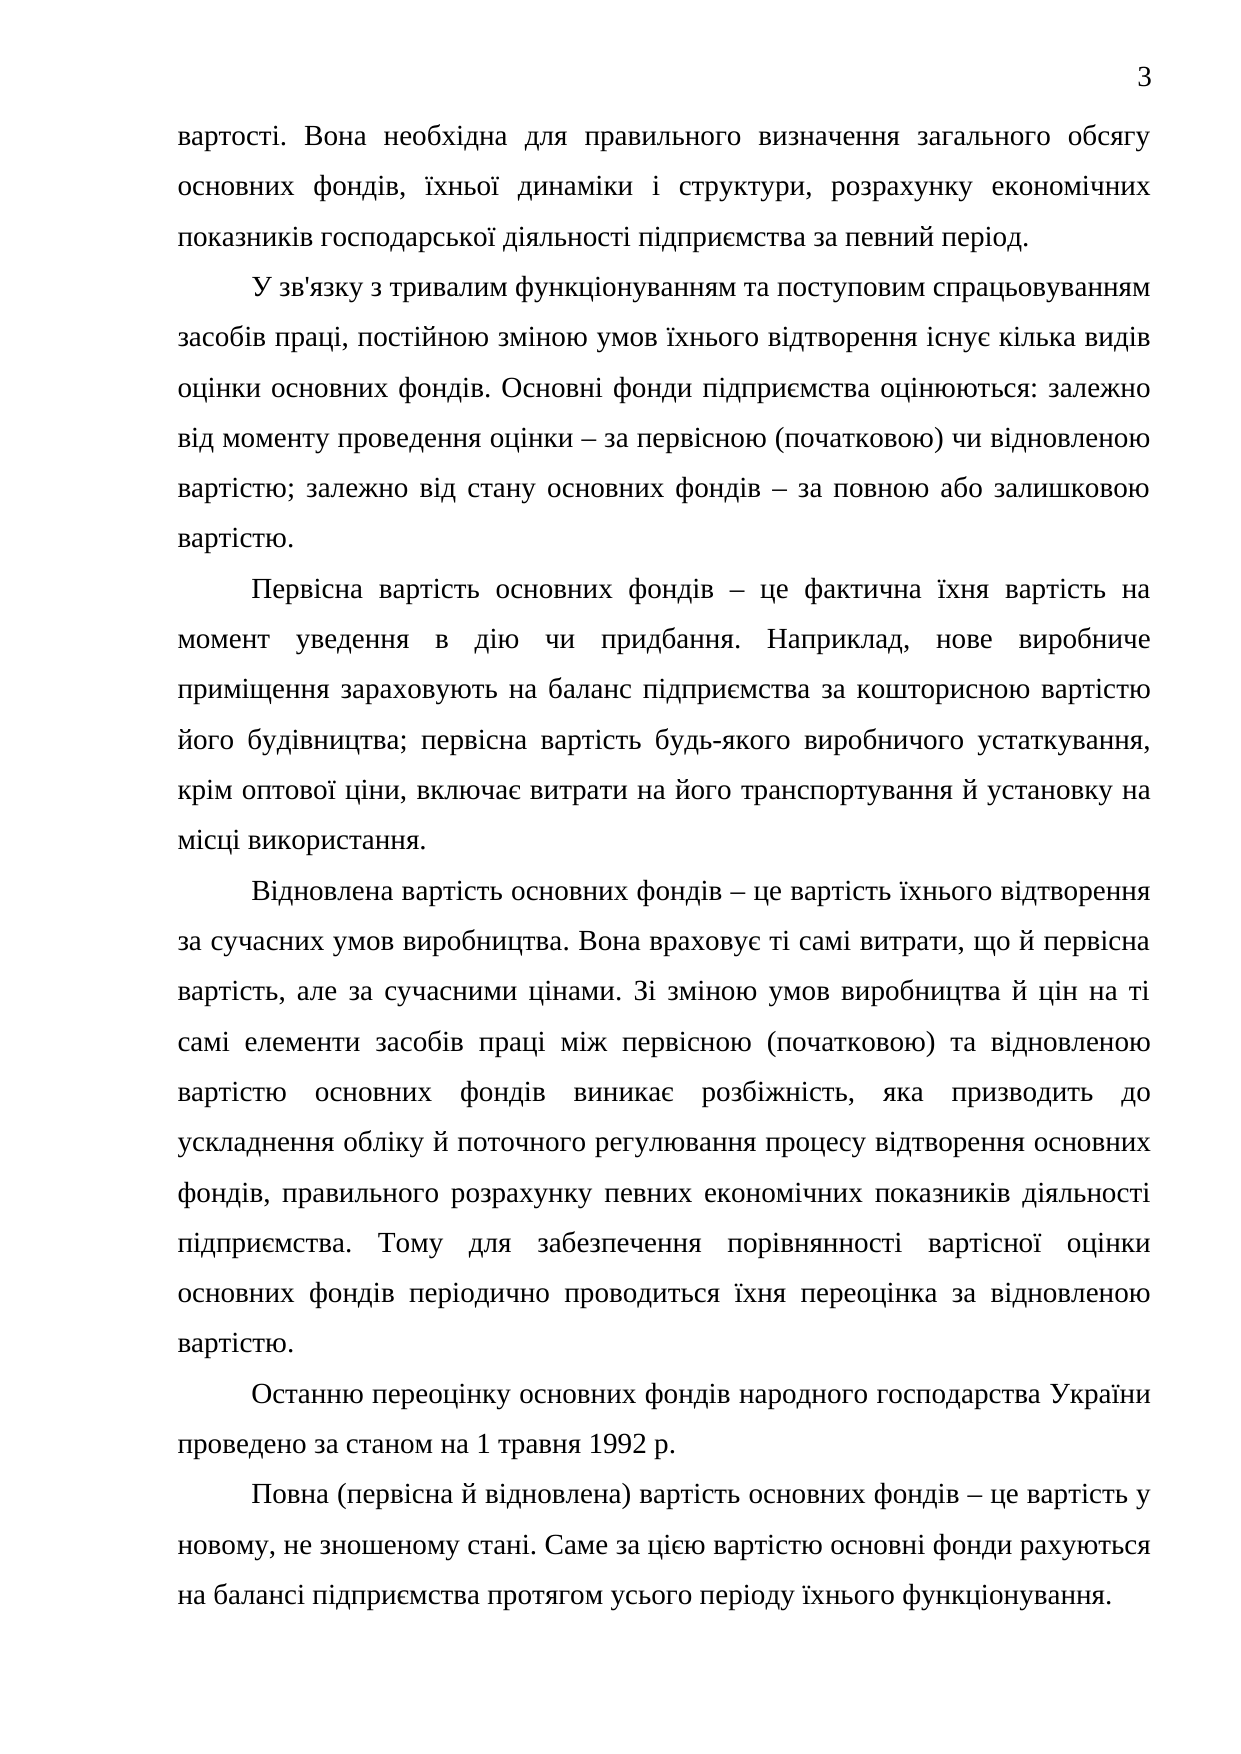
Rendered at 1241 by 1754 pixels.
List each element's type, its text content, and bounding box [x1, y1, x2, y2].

text У зв'язку з тривалим функціонуванням та поступовим спрацьовуванням засобів праці, постійною зміною умов їхнього відтворення існує кілька видів оцінки основних фондів. Основні фонди підприємства оцінюються: залежно від моменту проведення оцінки – за первісною (початковою) чи відновленою вартістю; залежно від стану основних фондів – за повною або залишковою вартістю. [177, 269, 1152, 554]
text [177, 118, 1152, 252]
text Останню переоцінку основних фондів народного господарства України проведено за станом на 1 травня 1992 р. [177, 1376, 1152, 1460]
text Відновлена вартість основних фондів – це вартість їхнього відтворення за сучасних умов виробництва. Вона враховує ті самі витрати, що й первісна вартість, але за сучасними цінами. Зі зміною умов виробництва й цін на ті самі елементи засобів праці між первісною (початковою) та відновленою вартістю основних фондів виникає розбіжність, яка призводить до ускладнення обліку й поточного регулювання процесу відтворення основних фондів, правильного розрахунку певних економічних показників діяльності підприємства. Тому для забезпечення порівнянності вартісної оцінки основних фондів періодично проводиться їхня переоцінка за відновленою вартістю. [177, 873, 1152, 1359]
text Первісна вартість основних фондів – це фактична їхня вартість на момент уведення в дію чи придбання. Наприклад, нове виробниче приміщення зараховують на баланс підприємства за кошторисною вартістю його будівництва; первісна вартість будь-якого виробничого устаткування, крім оптової ціни, включає витрати на його транспортування й установку на місці використання. [177, 571, 1152, 856]
text Повна (первісна й відновлена) вартість основних фондів – це вартість у новому, не зношеному стані. Саме за цією вартістю основні фонди рахуються на балансі підприємства протягом усього періоду їхнього функціонування. [177, 1477, 1152, 1611]
